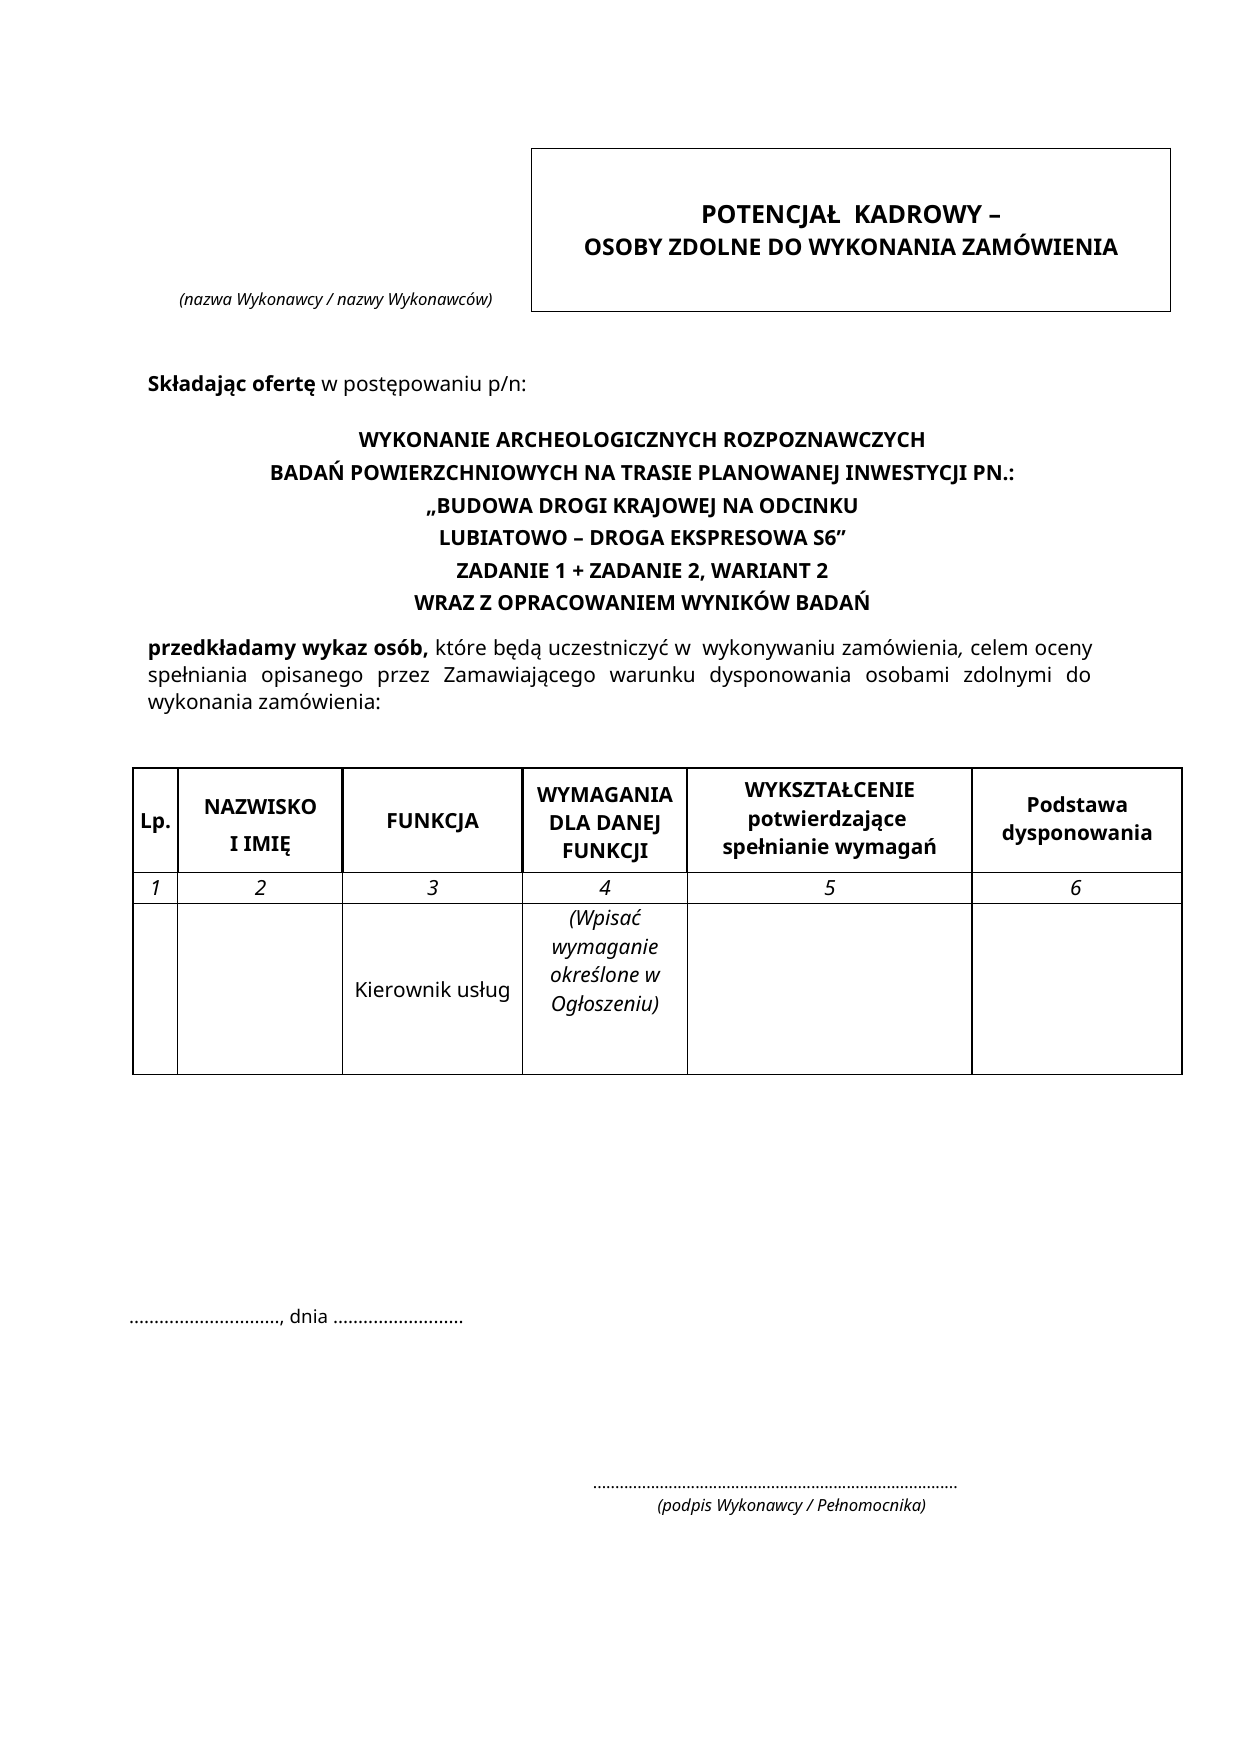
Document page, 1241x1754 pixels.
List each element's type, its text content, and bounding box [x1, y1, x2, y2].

table_header (nazwa Wykonawcy / nazwy Wykonawców) [140, 148, 531, 311]
table_header POTENCJAŁ KADROWY – OSOBY ZDOLNE DO WYKONANIA ZAMÓWIENIA [532, 149, 1170, 311]
table_cell 5 [688, 873, 971, 902]
table_cell [688, 904, 971, 1074]
table_header NAZWISKO I IMIĘ [179, 769, 341, 872]
text „BUDOWA DROGI KRAJOWEJ NA ODCINKU [192, 491, 1093, 519]
table_header Lp. [134, 769, 177, 872]
table_header Podstawa dysponowania [973, 769, 1181, 872]
table_cell [134, 904, 177, 1074]
text .................................................................................. [549, 1471, 1093, 1494]
text LUBIATOWO – DROGA EKSPRESOWA S6” [192, 523, 1093, 552]
text przedkładamy wykaz osób, które będą uczestniczyć w wykonywaniu zamówienia, celem oceny spełniania opisanego przez Zamawiającego warunku dysponowania osobami zdolnymi do wykonania zamówienia: [148, 634, 1093, 715]
text BADAŃ POWIERZCHNIOWYCH NA TRASIE PLANOWANEJ INWESTYCJI PN.: [192, 458, 1093, 487]
table_cell (Wpisać wymaganie określone w Ogłoszeniu) [523, 904, 687, 1074]
text (podpis Wykonawcy / Pełnomocnika) [532, 1494, 1093, 1517]
table_header WYKSZTAŁCENIE potwierdzające spełnianie wymagań [688, 769, 971, 872]
text WYKONANIE ARCHEOLOGICZNYCH ROZPOZNAWCZYCH [192, 426, 1093, 454]
table_cell [973, 904, 1181, 1074]
text WRAZ Z OPRACOWANIEM WYNIKÓW BADAŃ [192, 588, 1093, 617]
table_header WYMAGANIA DLA DANEJ FUNKCJI [524, 769, 686, 872]
table_cell Kierownik usług [343, 904, 522, 1074]
table_cell 4 [523, 873, 687, 902]
table_cell 6 [973, 873, 1181, 902]
table_cell 3 [343, 873, 522, 902]
table_cell 2 [178, 873, 342, 902]
text .............................., dnia .......................... [129, 1303, 1093, 1329]
table_cell [178, 904, 342, 1074]
text Składając ofertę w postępowaniu p/n: [148, 369, 1093, 397]
table_cell 1 [134, 873, 177, 902]
table_header FUNKCJA [344, 769, 521, 872]
text ZADANIE 1 + ZADANIE 2, WARIANT 2 [192, 556, 1093, 584]
